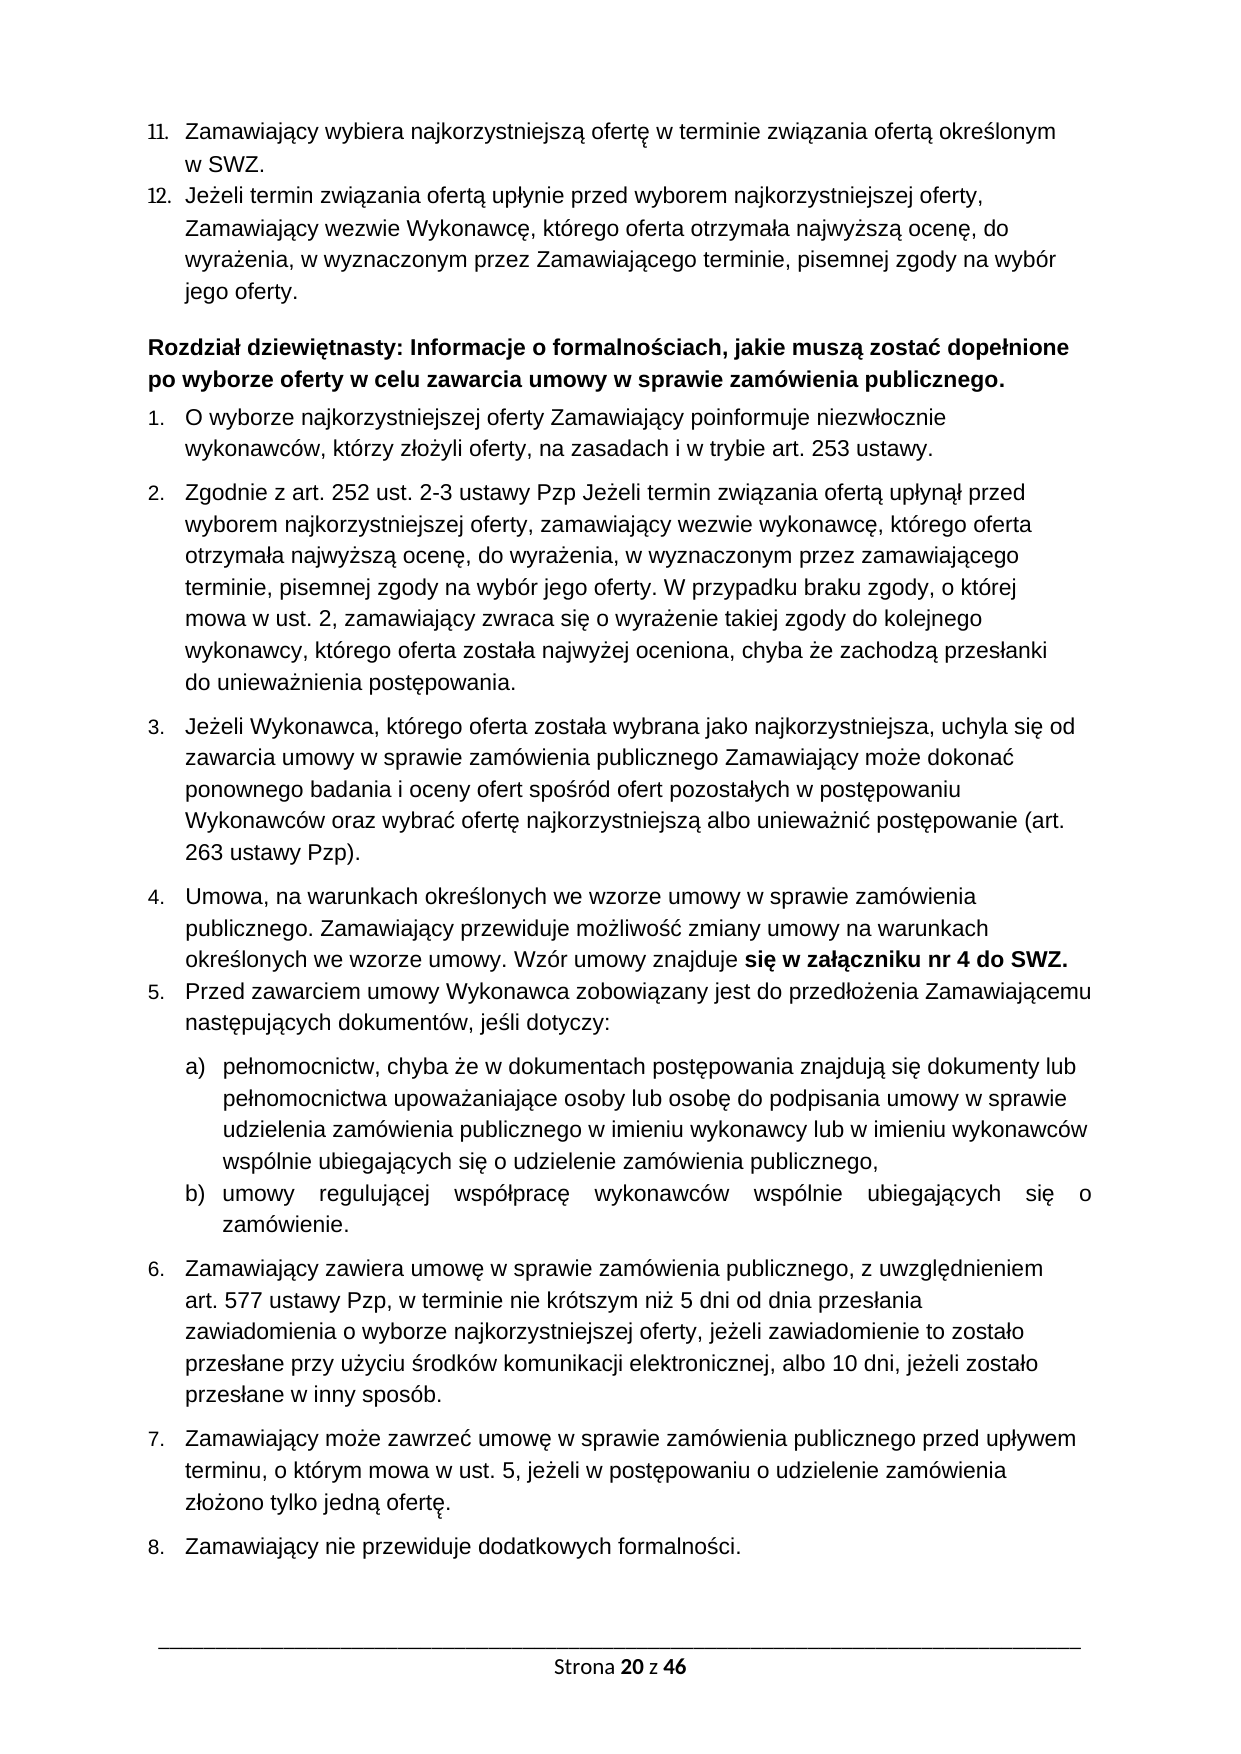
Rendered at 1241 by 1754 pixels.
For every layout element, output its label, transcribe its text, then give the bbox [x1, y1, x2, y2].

list umowy regulującej współpracę wykonawców wspólnie ubiegających się o zamówienie. [185, 1179, 1092, 1237]
list Jeżeli Wykonawca, którego oferta została wybrana jako najkorzystniejsza, uchyla się od zawarcia umowy w sprawie zamówienia publicznego Zamawiający może dokonać ponownego badania i oceny ofert spośród ofert pozostałych w postępowaniu Wykonawców oraz wybrać ofertę najkorzystniejszą albo unieważnić postępowanie (art. 263 ustawy Pzp). [148, 713, 1078, 865]
list Zamawiający wybiera najkorzystniejszą ofertę̨ w terminie związania ofertą określonym w SWZ. [148, 118, 1078, 177]
list Zamawiający może zawrzeć umowę w sprawie zamówienia publicznego przed upływem terminu, o którym mowa w ust. 5, jeżeli w postępowaniu o udzielenie zamówienia złożono tylko jedną ofertę̨. [148, 1425, 1078, 1515]
list Zamawiający nie przewiduje dodatkowych formalności. [148, 1533, 1078, 1559]
list Umowa, na warunkach określonych we wzorze umowy w sprawie zamówienia publicznego. Zamawiający przewiduje możliwość zmiany umowy na warunkach określonych we wzorze umowy. Wzór umowy znajduje się w załączniku nr 4 do SWZ. [148, 883, 1092, 972]
list pełnomocnictw, chyba że w dokumentach postępowania znajdują się dokumenty lub pełnomocnictwa upoważaniające osoby lub osobę do podpisania umowy w sprawie udzielenia zamówienia publicznego w imieniu wykonawcy lub w imieniu wykonawców wspólnie ubiegających się o udzielenie zamówienia publicznego, [185, 1053, 1092, 1174]
list Przed zawarciem umowy Wykonawca zobowiązany jest do przedłożenia Zamawiającemu następujących dokumentów, jeśli dotyczy: [148, 978, 1092, 1036]
list Jeżeli termin związania ofertą upłynie przed wyborem najkorzystniejszej oferty, Zamawiający wezwie Wykonawcę, którego oferta otrzymała najwyższą ocenę, do wyrażenia, w wyznaczonym przez Zamawiającego terminie, pisemnej zgody na wybór jego oferty. [148, 182, 1092, 304]
subtitle Rozdział dziewiętnasty: Informacje o formalnościach, jakie muszą zostać dopełnione po wyborze oferty w celu zawarcia umowy w sprawie zamówienia publicznego. [148, 334, 1092, 392]
list Zamawiający zawiera umowę w sprawie zamówienia publicznego, z uwzględnieniem art. 577 ustawy Pzp, w terminie nie krótszym niż 5 dni od dnia przesłania zawiadomienia o wyborze najkorzystniejszej oferty, jeżeli zawiadomienie to zostało przesłane przy użyciu środków komunikacji elektronicznej, albo 10 dni, jeżeli zostało przesłane w inny sposób. [148, 1255, 1078, 1408]
list O wyborze najkorzystniejszej oferty Zamawiający poinformuje niezwłocznie wykonawców, którzy złożyli oferty, na zasadach i w trybie art. 253 ustawy. [148, 403, 1092, 461]
list Zgodnie z art. 252 ust. 2-3 ustawy Pzp Jeżeli termin związania ofertą upłynął przed wyborem najkorzystniejszej oferty, zamawiający wezwie wykonawcę, którego oferta otrzymała najwyższą ocenę, do wyrażenia, w wyznaczonym przez zamawiającego terminie, pisemnej zgody na wybór jego oferty. W przypadku braku zgody, o której mowa w ust. 2, zamawiający zwraca się o wyrażenie takiej zgody do kolejnego wykonawcy, którego oferta została najwyżej oceniona, chyba że zachodzą przesłanki do unieważnienia postępowania. [148, 479, 1078, 695]
